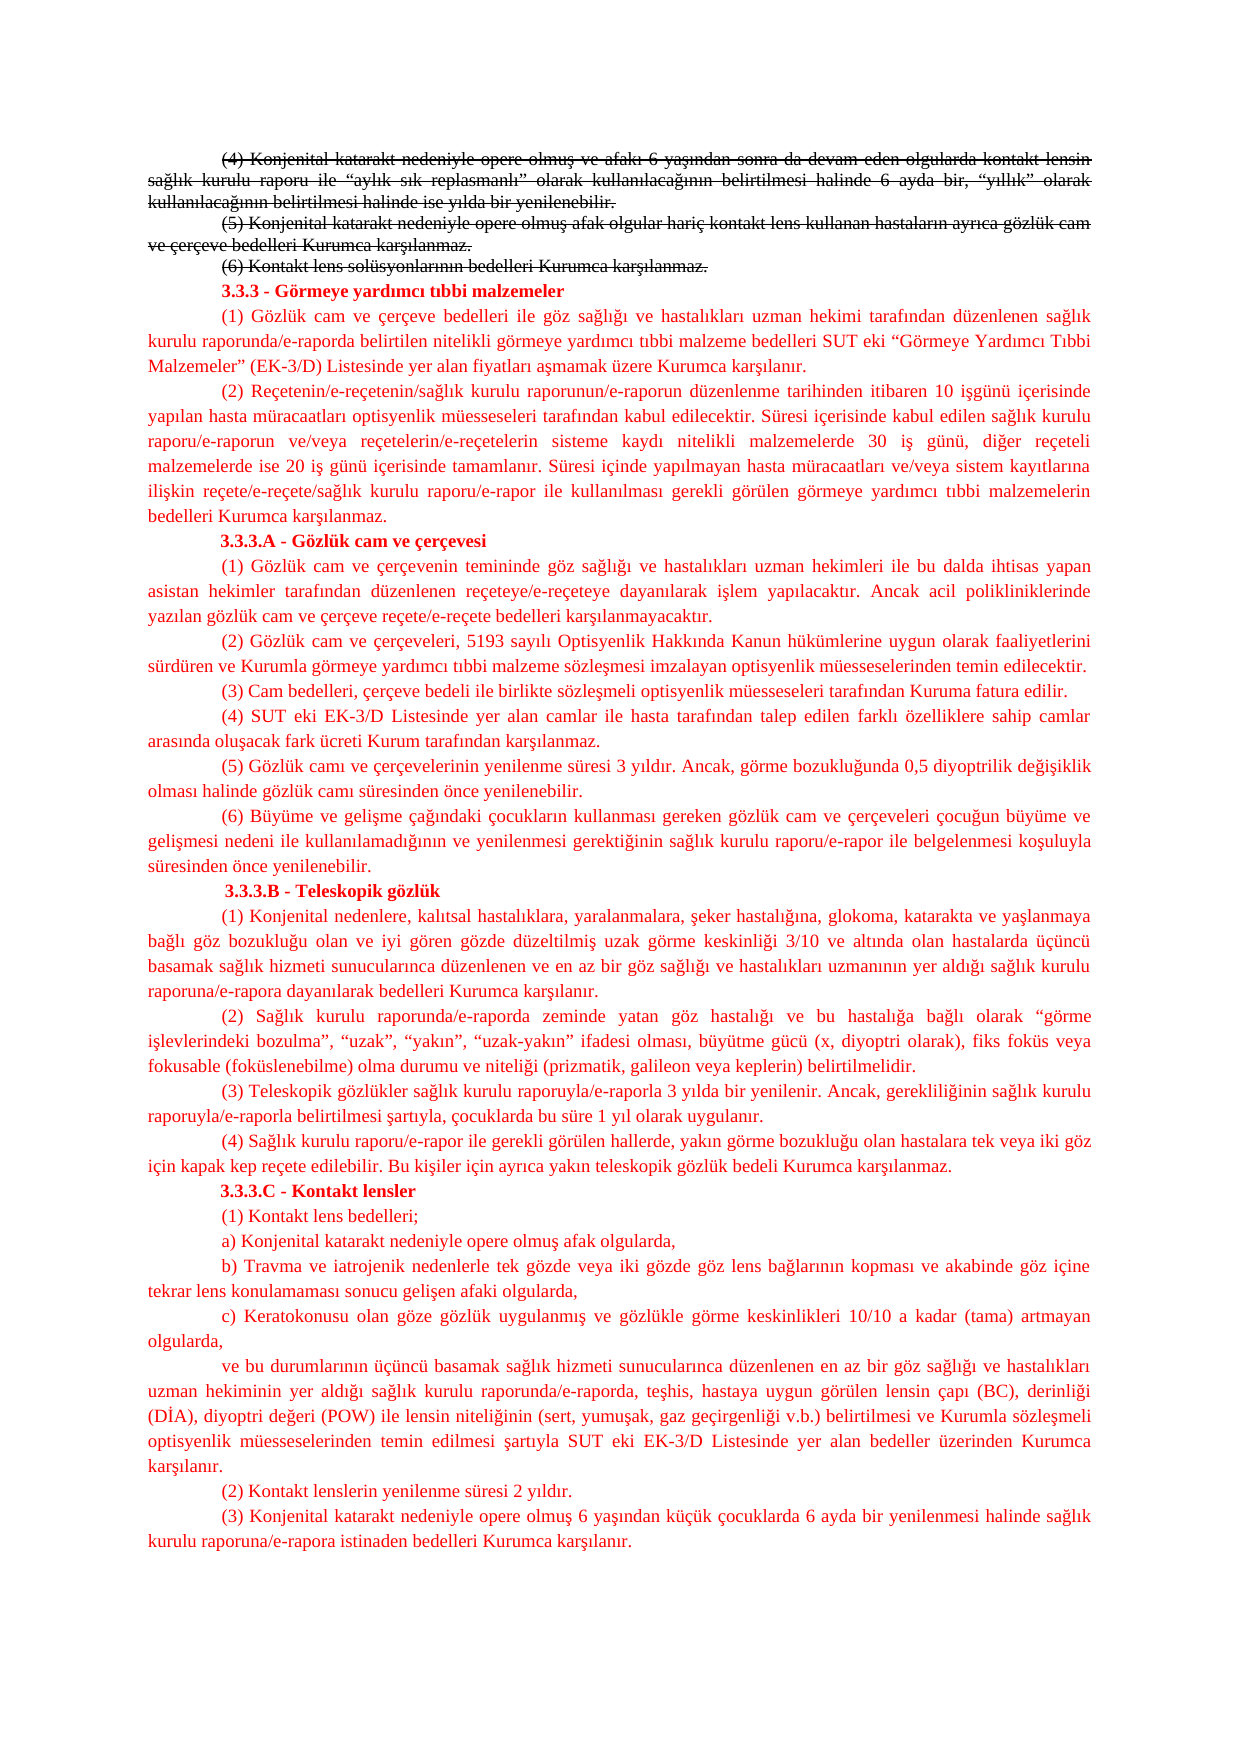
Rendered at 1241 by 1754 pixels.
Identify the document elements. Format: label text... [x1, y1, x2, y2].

text (3) Teleskopik gözlükler sağlık kurulu raporuyla/e-raporla 3 yılda bir yenilenir. Ancak, gerekliliğinin sağlık kurulu raporuyla/e-raporla belirtilmesi şartıyla, çocuklarda bu süre 1 yıl olarak uygulanır. [148, 1077, 1093, 1127]
text b) Travma ve iatrojenik nedenlerle tek gözde veya iki gözde göz lens bağlarının kopması ve akabinde göz içine tekrar lens konulamaması sonucu gelişen afaki olgularda, [148, 1252, 1093, 1302]
text 3.3.3.C - Kontakt lensler [148, 1177, 1093, 1202]
text (1) Gözlük cam ve çerçevenin temininde göz sağlığı ve hastalıkları uzman hekimleri ile bu dalda ihtisas yapan asistan hekimler tarafından düzenlenen reçeteye/e-reçeteye dayanılarak işlem yapılacaktır. Ancak acil polikliniklerinde yazılan gözlük cam ve çerçeve reçete/e-reçete bedelleri karşılanmayacaktır. [148, 552, 1093, 627]
text (2) Kontakt lenslerin yenilenme süresi 2 yıldır. [148, 1477, 1093, 1502]
text (1) Konjenital nedenlere, kalıtsal hastalıklara, yaralanmalara, şeker hastalığına, glokoma, katarakta ve yaşlanmaya bağlı göz bozukluğu olan ve iyi gören gözde düzeltilmiş uzak görme keskinliği 3/10 ve altında olan hastalarda üçüncü basamak sağlık hizmeti sunucularınca düzenlenen ve en az bir göz sağlığı ve hastalıkları uzmanının yer aldığı sağlık kurulu raporuna/e-rapora dayanılarak bedelleri Kurumca karşılanır. [148, 902, 1093, 1002]
text (6) Kontakt lens solüsyonlarının bedelleri Kurumca karşılanmaz. [148, 255, 1093, 277]
text (2) Reçetenin/e-reçetenin/sağlık kurulu raporunun/e-raporun düzenlenme tarihinden itibaren 10 işgünü içerisinde yapılan hasta müracaatları optisyenlik müesseseleri tarafından kabul edilecektir. Süresi içerisinde kabul edilen sağlık kurulu raporu/e-raporun ve/veya reçetelerin/e-reçetelerin sisteme kaydı nitelikli malzemelerde 30 iş günü, diğer reçeteli malzemelerde ise 20 iş günü içerisinde tamamlanır. Süresi içinde yapılmayan hasta müracaatları ve/veya sistem kayıtlarına ilişkin reçete/e-reçete/sağlık kurulu raporu/e-rapor ile kullanılması gerekli görülen görmeye yardımcı tıbbi malzemelerin bedelleri Kurumca karşılanmaz. [148, 377, 1093, 527]
text (3) Konjenital katarakt nedeniyle opere olmuş 6 yaşından küçük çocuklarda 6 ayda bir yenilenmesi halinde sağlık kurulu raporuna/e-rapora istinaden bedelleri Kurumca karşılanır. [148, 1502, 1093, 1552]
text (1) Kontakt lens bedelleri; [148, 1202, 1093, 1227]
text (1) Gözlük cam ve çerçeve bedelleri ile göz sağlığı ve hastalıkları uzman hekimi tarafından düzenlenen sağlık kurulu raporunda/e-raporda belirtilen nitelikli görmeye yardımcı tıbbi malzeme bedelleri SUT eki “Görmeye Yardımcı Tıbbi Malzemeler” (EK-3/D) Listesinde yer alan fiyatları aşmamak üzere Kurumca karşılanır. [148, 302, 1093, 377]
text (5) Gözlük camı ve çerçevelerinin yenilenme süresi 3 yıldır. Ancak, görme bozukluğunda 0,5 diyoptrilik değişiklik olması halinde gözlük camı süresinden önce yenilenebilir. [148, 752, 1093, 802]
text (4) Sağlık kurulu raporu/e-rapor ile gerekli görülen hallerde, yakın görme bozukluğu olan hastalara tek veya iki göz için kapak kep reçete edilebilir. Bu kişiler için ayrıca yakın teleskopik gözlük bedeli Kurumca karşılanmaz. [148, 1127, 1093, 1177]
text a) Konjenital katarakt nedeniyle opere olmuş afak olgularda, [148, 1227, 1093, 1252]
text (3) Cam bedelleri, çerçeve bedeli ile birlikte sözleşmeli optisyenlik müesseseleri tarafından Kuruma fatura edilir. [148, 677, 1093, 702]
text c) Keratokonusu olan göze gözlük uygulanmış ve gözlükle görme keskinlikleri 10/10 a kadar (tama) artmayan olgularda, [148, 1302, 1093, 1352]
text ve bu durumlarının üçüncü basamak sağlık hizmeti sunucularınca düzenlenen en az bir göz sağlığı ve hastalıkları uzman hekiminin yer aldığı sağlık kurulu raporunda/e-raporda, teşhis, hastaya uygun görülen lensin çapı (BC), derinliği (DİA), diyoptri değeri (POW) ile lensin niteliğinin (sert, yumuşak, gaz geçirgenliği v.b.) belirtilmesi ve Kurumla sözleşmeli optisyenlik müesseselerinden temin edilmesi şartıyla SUT eki EK-3/D Listesinde yer alan bedeller üzerinden Kurumca karşılanır. [148, 1352, 1093, 1477]
text (2) Sağlık kurulu raporunda/e-raporda zeminde yatan göz hastalığı ve bu hastalığa bağlı olarak “görme işlevlerindeki bozulma”, “uzak”, “yakın”, “uzak-yakın” ifadesi olması, büyütme gücü (x, diyoptri olarak), fiks foküs veya fokusable (foküslenebilme) olma durumu ve niteliği (prizmatik, galileon veya keplerin) belirtilmelidir. [148, 1002, 1093, 1077]
text 3.3.3 - Görmeye yardımcı tıbbi malzemeler [148, 277, 1093, 302]
text 3.3.3.B - Teleskopik gözlük [148, 877, 1093, 902]
text 3.3.3.A - Gözlük cam ve çerçevesi [148, 527, 1093, 552]
text (4) Konjenital katarakt nedeniyle opere olmuş ve afakı 6 yaşından sonra da devam eden olgularda kontakt lensin sağlık kurulu raporu ile “aylık sık replasmanlı” olarak kullanılacağının belirtilmesi halinde 6 ayda bir, “yıllık” olarak kullanılacağının belirtilmesi halinde ise yılda bir yenilenebilir. [148, 148, 1093, 212]
text (5) Konjenital katarakt nedeniyle opere olmuş afak olgular hariç kontakt lens kullanan hastaların ayrıca gözlük cam ve çerçeve bedelleri Kurumca karşılanmaz. [148, 212, 1093, 255]
text (2) Gözlük cam ve çerçeveleri, 5193 sayılı Optisyenlik Hakkında Kanun hükümlerine uygun olarak faaliyetlerini sürdüren ve Kurumla görmeye yardımcı tıbbi malzeme sözleşmesi imzalayan optisyenlik müesseselerinden temin edilecektir. [148, 627, 1093, 677]
text (6) Büyüme ve gelişme çağındaki çocukların kullanması gereken gözlük cam ve çerçeveleri çocuğun büyüme ve gelişmesi nedeni ile kullanılamadığının ve yenilenmesi gerektiğinin sağlık kurulu raporu/e-rapor ile belgelenmesi koşuluyla süresinden önce yenilenebilir. [148, 802, 1093, 877]
text (4) SUT eki EK-3/D Listesinde yer alan camlar ile hasta tarafından talep edilen farklı özelliklere sahip camlar arasında oluşacak fark ücreti Kurum tarafından karşılanmaz. [148, 702, 1093, 752]
